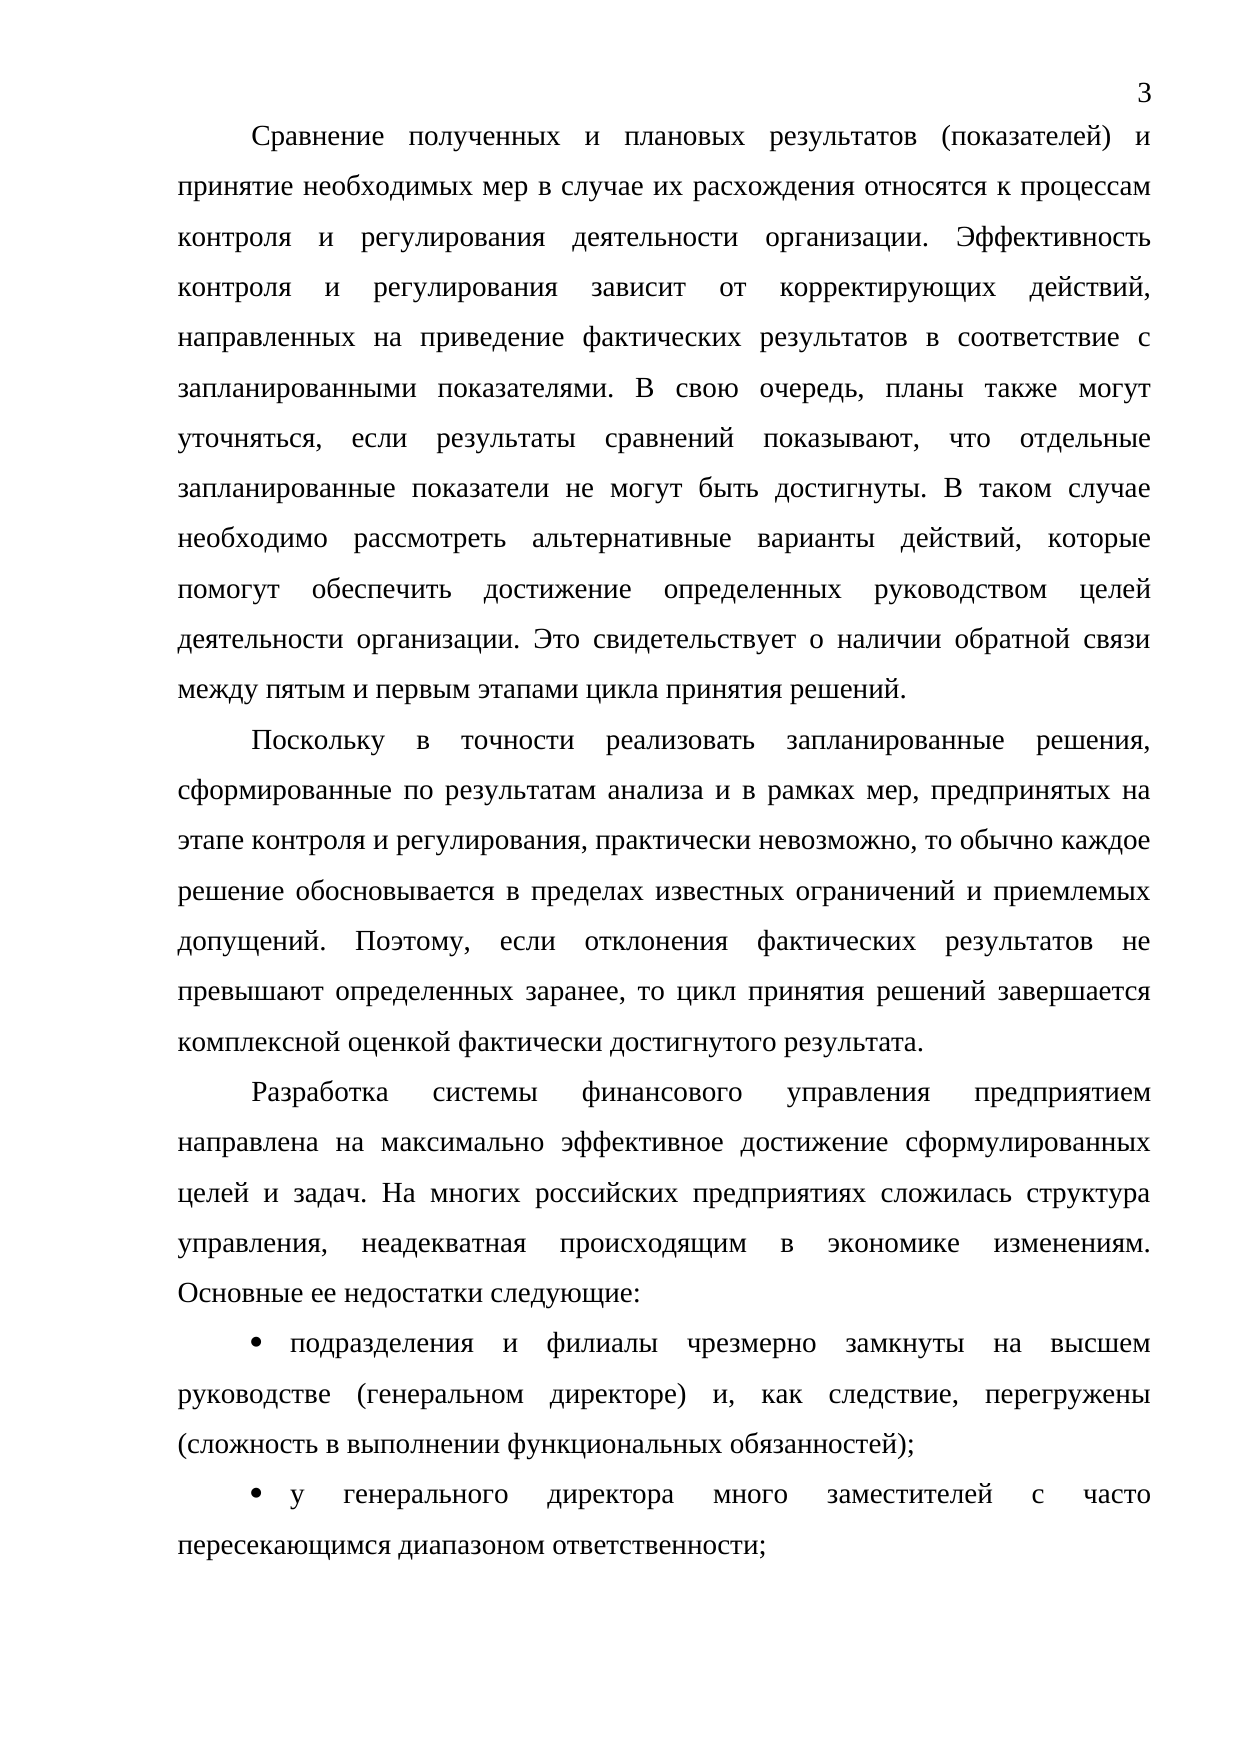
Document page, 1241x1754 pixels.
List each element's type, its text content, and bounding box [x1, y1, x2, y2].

text Сравнение полученных и плановых результатов (показателей) и принятие необходимых мер в случае их расхождения относятся к процессам контроля и регулирования деятельности организации. Эффективность контроля и регулирования зависит от корректирующих действий, направленных на приведение фактических результатов в соответствие с запланированными показателями. В свою очередь, планы также могут уточняться, если результаты сравнений показывают, что отдельные запланированные показатели не могут быть достигнуты. В таком случае необходимо рассмотреть альтернативные варианты действий, которые помогут обеспечить достижение определенных руководством целей деятельности организации. Это свидетельствует о наличии обратной связи между пятым и первым этапами цикла принятия решений. [177, 118, 1152, 705]
list у генерального директора много заместителей с часто пересекающимся диапазоном ответственности; [177, 1477, 1152, 1561]
list подразделения и филиалы чрезмерно замкнуты на высшем руководстве (генеральном директоре) и, как следствие, перегружены (сложность в выполнении функциональных обязанностей); [177, 1326, 1152, 1460]
text Разработка системы финансового управления предприятием направлена на максимально эффективное достижение сформулированных целей и задач. На многих российских предприятиях сложилась структура управления, неадекватная происходящим в экономике изменениям. Основные ее недостатки следующие: [177, 1074, 1152, 1309]
text Поскольку в точности реализовать запланированные решения, сформированные по результатам анализа и в рамках мер, предпринятых на этапе контроля и регулирования, практически невозможно, то обычно каждое решение обосновывается в пределах известных ограничений и приемлемых допущений. Поэтому, если отклонения фактических результатов не превышают определенных заранее, то цикл принятия решений завершается комплексной оценкой фактически достигнутого результата. [177, 722, 1152, 1057]
